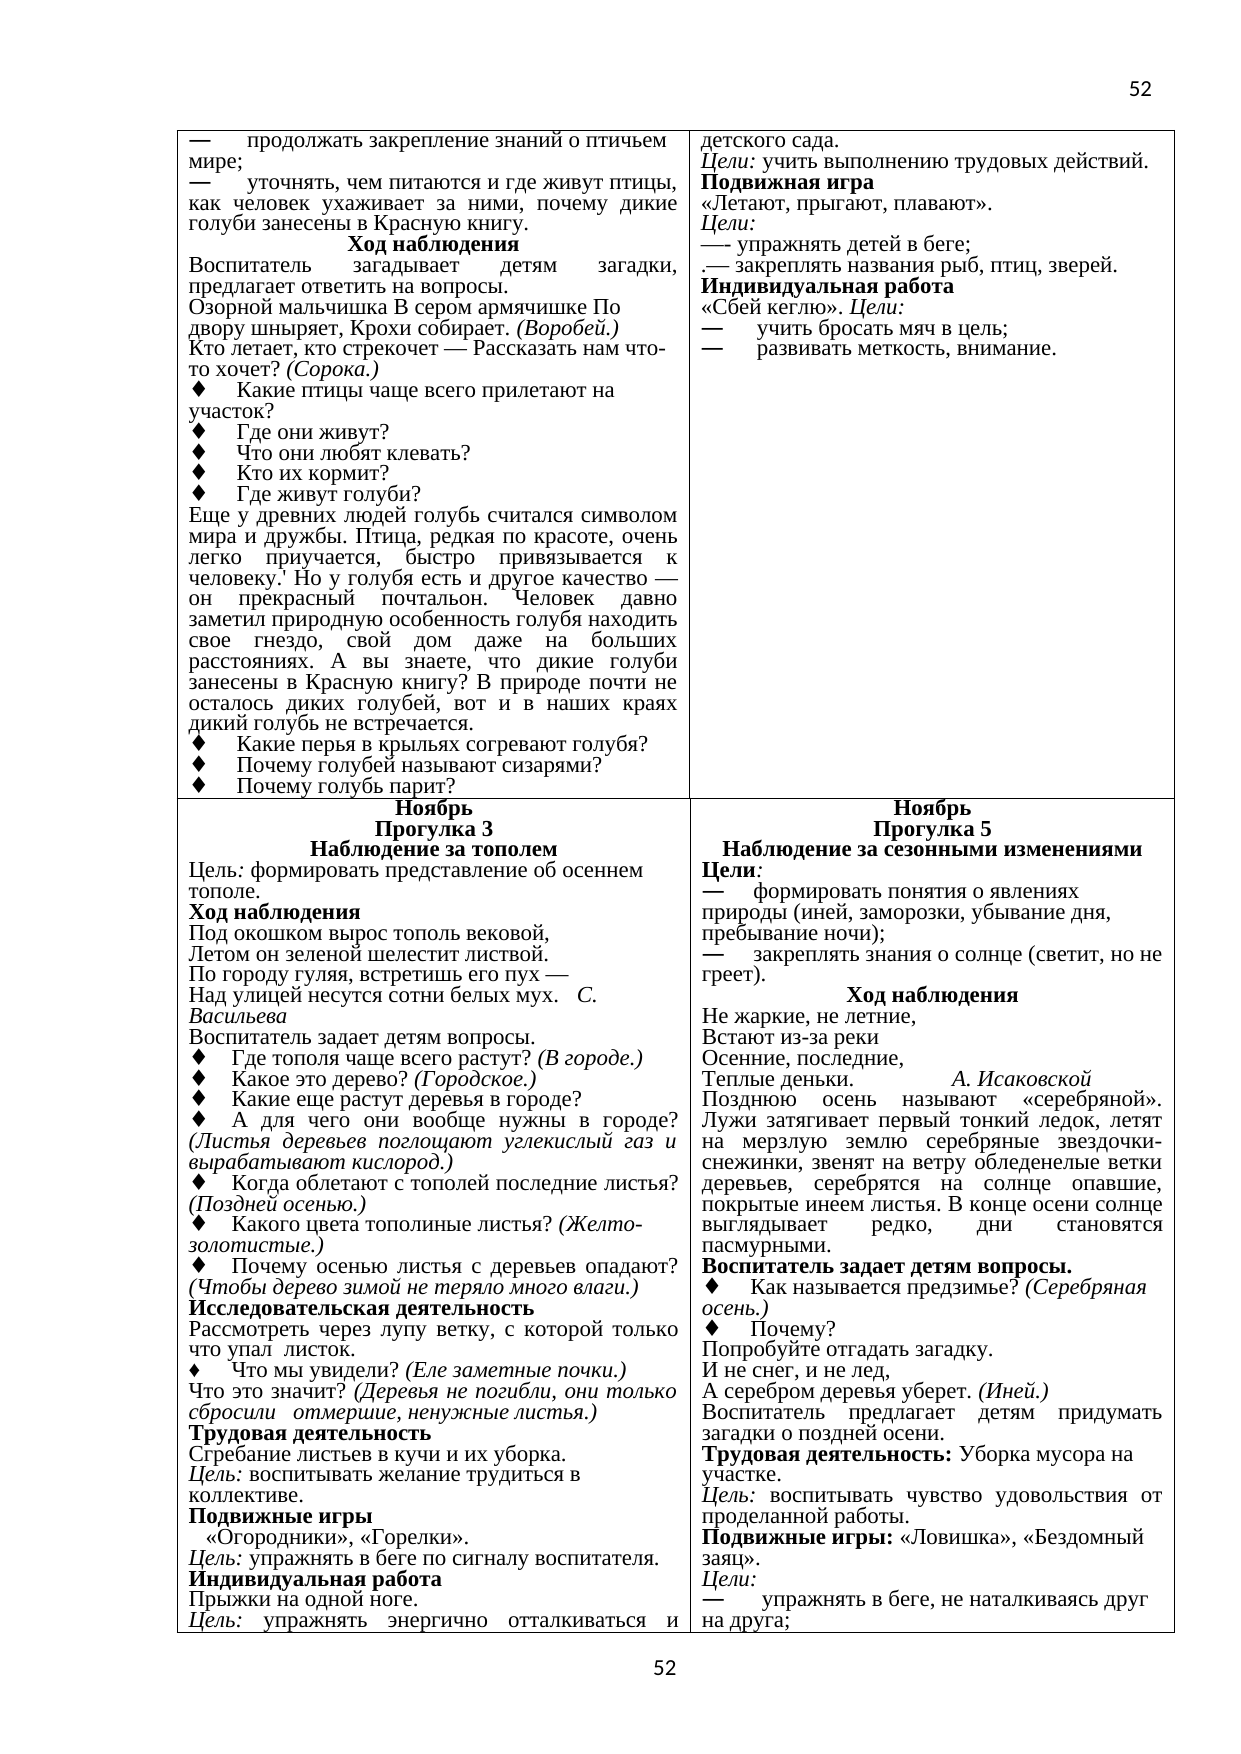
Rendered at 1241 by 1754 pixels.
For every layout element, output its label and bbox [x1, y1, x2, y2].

table_cell [178, 799, 690, 1632]
table_cell [691, 799, 1174, 1632]
table_cell [178, 131, 689, 797]
table_cell [690, 131, 1174, 797]
